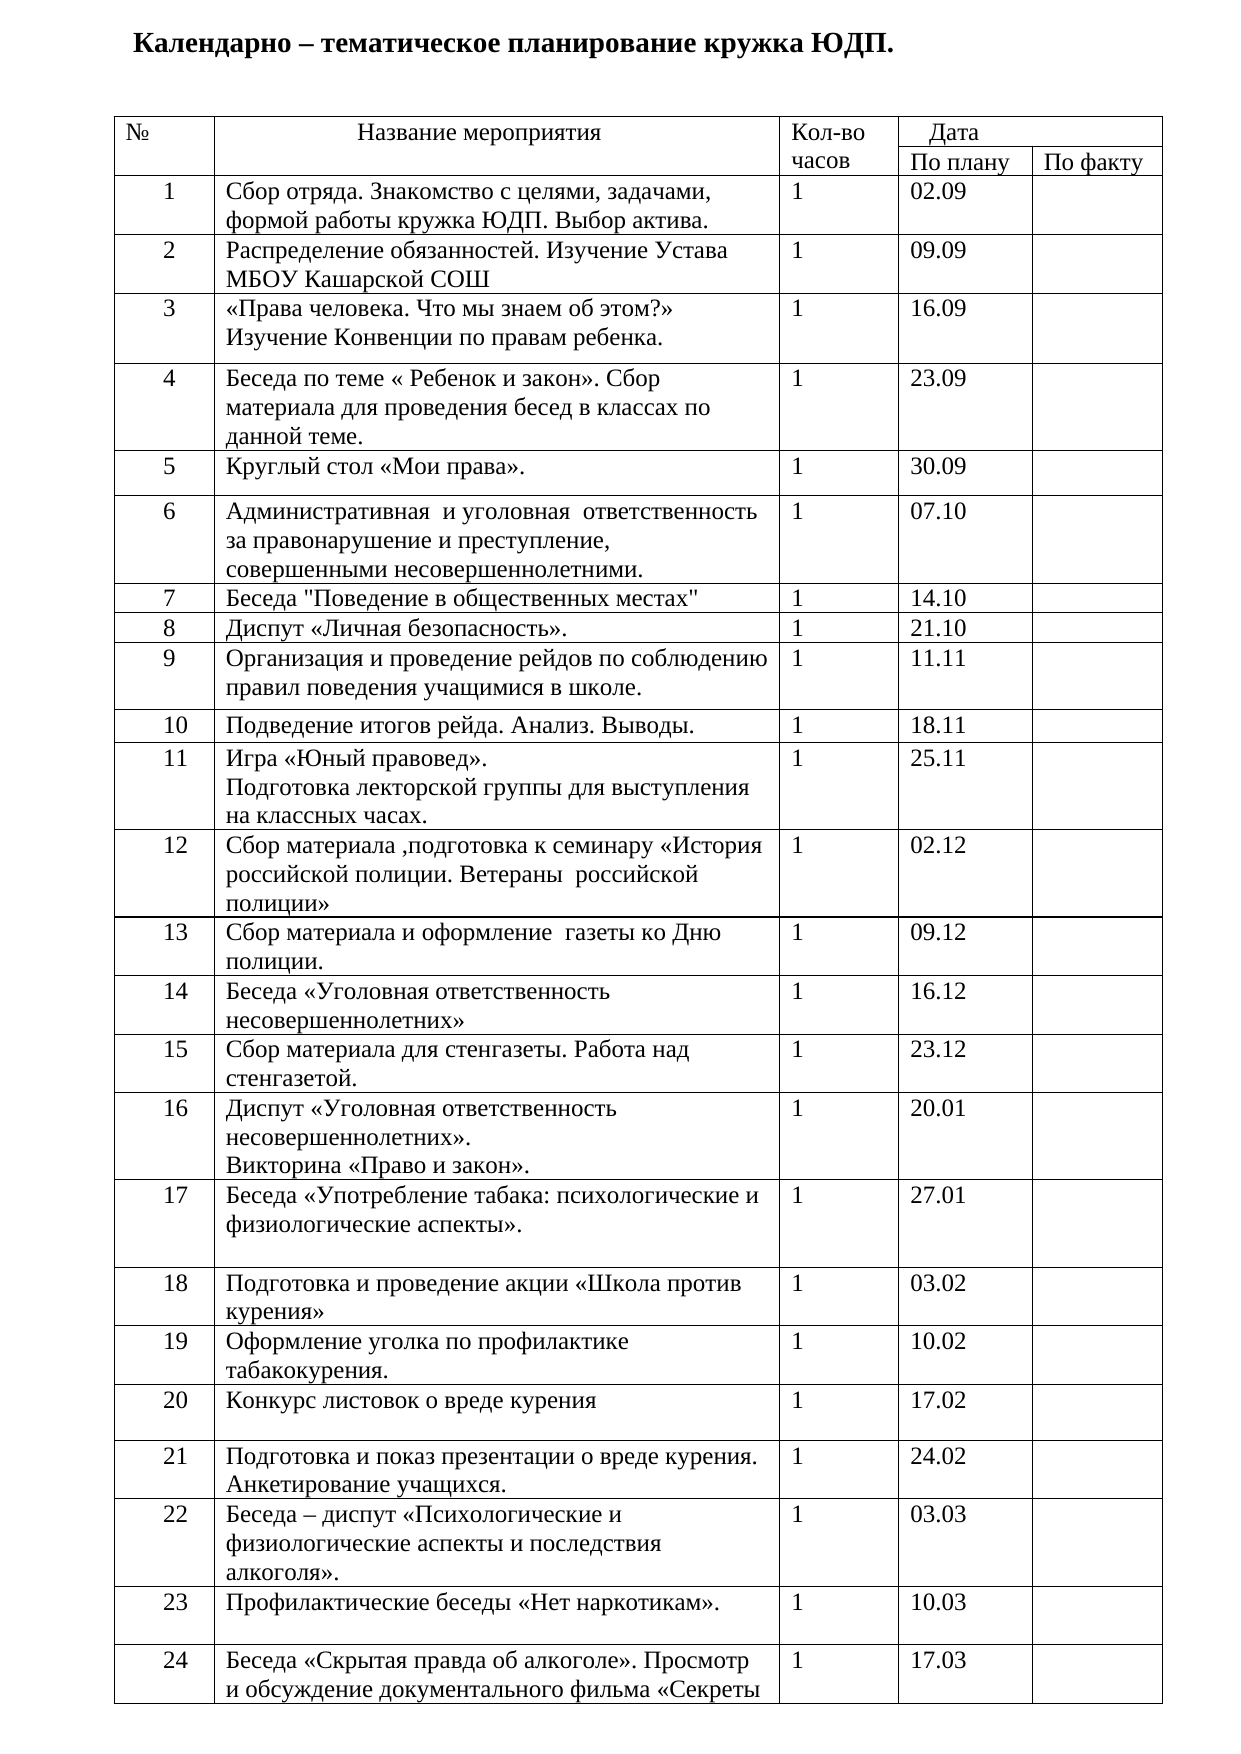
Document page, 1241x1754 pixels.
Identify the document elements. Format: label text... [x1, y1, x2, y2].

table_cell Беседа "Поведение в общественных местах" [215, 584, 779, 612]
table_cell 1 [780, 1093, 898, 1179]
table_cell [1033, 1326, 1162, 1384]
table_cell 3 [115, 294, 214, 362]
table_cell 14.10 [899, 584, 1032, 612]
table_cell [1033, 235, 1162, 292]
table_cell Административная и уголовная ответственность за правонарушение и преступление, совершенными несовершеннолетними. [215, 496, 779, 582]
table_cell 4 [115, 364, 214, 450]
table_cell [1033, 1587, 1162, 1644]
table_cell 1 [780, 1499, 898, 1586]
table_cell 30.09 [899, 451, 1032, 495]
table_cell Игра «Юный правовед». Подготовка лекторской группы для выступления на классных часах. [215, 743, 779, 829]
table_cell 15 [115, 1035, 214, 1092]
table_cell 10.03 [899, 1587, 1032, 1644]
table_cell 21 [115, 1441, 214, 1498]
table_cell 1 [780, 743, 898, 829]
table_cell [1033, 1441, 1162, 1498]
table_cell 2 [115, 235, 214, 292]
table_cell Беседа «Употребление табака: психологические и физиологические аспекты». [215, 1180, 779, 1267]
table_cell 16.09 [899, 294, 1032, 362]
table_cell 14 [115, 976, 214, 1033]
table_cell [1033, 613, 1162, 642]
table_cell Круглый стол «Мои права». [215, 451, 779, 495]
table_cell [1033, 976, 1162, 1033]
table_header Дата [899, 117, 1162, 146]
table_cell 09.12 [899, 918, 1032, 975]
table_cell Сбор материала и оформление газеты ко Дню полиции. [215, 918, 779, 975]
table_cell 03.03 [899, 1499, 1032, 1586]
table_cell 6 [115, 496, 214, 582]
table_cell [1033, 743, 1162, 829]
table_cell 5 [115, 451, 214, 495]
table_cell 02.12 [899, 830, 1032, 916]
table_cell 9 [115, 643, 214, 709]
table_cell 1 [780, 584, 898, 612]
table_cell 02.09 [899, 176, 1032, 234]
table_cell 16 [115, 1093, 214, 1179]
table_cell Беседа – диспут «Психологические и физиологические аспекты и последствия алкоголя». [215, 1499, 779, 1586]
table_cell Сбор материала ,подготовка к семинару «История российской полиции. Ветераны российской полиции» [215, 830, 779, 916]
table_cell [1033, 1093, 1162, 1179]
table_cell 1 [780, 364, 898, 450]
table_cell Диспут «Уголовная ответственность несовершеннолетних». Викторина «Право и закон». [215, 1093, 779, 1179]
table_cell 1 [780, 1180, 898, 1267]
table_cell Подведение итогов рейда. Анализ. Выводы. [215, 710, 779, 742]
table_cell 1 [780, 1326, 898, 1384]
table_cell 11.11 [899, 643, 1032, 709]
table_cell 09.09 [899, 235, 1032, 292]
table_cell 16.12 [899, 976, 1032, 1033]
table_cell 1 [780, 613, 898, 642]
table_cell [1033, 1180, 1162, 1267]
table_header Кол-во часов [780, 117, 898, 175]
table_cell Конкурс листовок о вреде курения [215, 1385, 779, 1440]
table_cell Распределение обязанностей. Изучение Устава МБОУ Кашарской СОШ [215, 235, 779, 292]
table_cell 1 [115, 176, 214, 234]
table_cell 8 [115, 613, 214, 642]
table_cell 17 [115, 1180, 214, 1267]
table_header Название мероприятия [215, 117, 779, 175]
table_cell [1033, 364, 1162, 450]
table_cell Подготовка и проведение акции «Школа против курения» [215, 1268, 779, 1325]
table_cell 24.02 [899, 1441, 1032, 1498]
table_cell 1 [780, 1441, 898, 1498]
table_cell 23.12 [899, 1035, 1032, 1092]
table_cell 7 [115, 584, 214, 612]
table_cell Подготовка и показ презентации о вреде курения. Анкетирование учащихся. [215, 1441, 779, 1498]
table_cell [1033, 1268, 1162, 1325]
table_cell Сбор материала для стенгазеты. Работа над стенгазетой. [215, 1035, 779, 1092]
table_cell [1033, 710, 1162, 742]
table_cell 1 [780, 176, 898, 234]
table_cell Сбор отряда. Знакомство с целями, задачами, формой работы кружка ЮДП. Выбор актива. [215, 176, 779, 234]
table_cell 1 [780, 976, 898, 1033]
table_cell [1033, 584, 1162, 612]
table_cell 1 [780, 1645, 898, 1703]
table_cell 1 [780, 1587, 898, 1644]
table_cell [1033, 918, 1162, 975]
table_cell [1033, 496, 1162, 582]
table_cell 1 [780, 1268, 898, 1325]
table_cell 10.02 [899, 1326, 1032, 1384]
table_cell 1 [780, 830, 898, 916]
table_cell Профилактические беседы «Нет наркотикам». [215, 1587, 779, 1644]
table_header № [115, 117, 214, 175]
table_cell [1033, 643, 1162, 709]
table_cell [1033, 1035, 1162, 1092]
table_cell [215, 1645, 779, 1703]
table_cell 22 [115, 1499, 214, 1586]
table_cell 23 [115, 1587, 214, 1644]
text Календарно – тематическое планирование кружка ЮДП. [133, 25, 1152, 58]
table_cell 19 [115, 1326, 214, 1384]
table_cell [1033, 176, 1162, 234]
table_cell 11 [115, 743, 214, 829]
table_cell 20.01 [899, 1093, 1032, 1179]
table_cell Диспут «Личная безопасность». [215, 613, 779, 642]
table_cell 10 [115, 710, 214, 742]
table_cell 18.11 [899, 710, 1032, 742]
table_cell 27.01 [899, 1180, 1032, 1267]
table_cell 23.09 [899, 364, 1032, 450]
table_cell 03.02 [899, 1268, 1032, 1325]
table_cell 1 [780, 451, 898, 495]
table_cell 21.10 [899, 613, 1032, 642]
table_cell [1033, 1645, 1162, 1703]
table_cell 24 [115, 1645, 214, 1703]
table_cell «Права человека. Что мы знаем об этом?» Изучение Конвенции по правам ребенка. [215, 294, 779, 362]
table_cell [1033, 294, 1162, 362]
table_cell [1033, 1499, 1162, 1586]
table_cell Оформление уголка по профилактике табакокурения. [215, 1326, 779, 1384]
table_cell 1 [780, 294, 898, 362]
table_cell 20 [115, 1385, 214, 1440]
table_cell 07.10 [899, 496, 1032, 582]
table_cell [1033, 830, 1162, 916]
table_cell По факту [1033, 147, 1162, 175]
table_cell Беседа «Уголовная ответственность несовершеннолетних» [215, 976, 779, 1033]
table_cell 13 [115, 918, 214, 975]
table_cell 1 [780, 1035, 898, 1092]
table_cell 1 [780, 1385, 898, 1440]
table_cell 17.02 [899, 1385, 1032, 1440]
table_cell По плану [899, 147, 1032, 175]
table_cell [1033, 451, 1162, 495]
table_cell Организация и проведение рейдов по соблюдению правил поведения учащимися в школе. [215, 643, 779, 709]
table_cell [1033, 1385, 1162, 1440]
table_cell 1 [780, 235, 898, 292]
table_cell Беседа по теме « Ребенок и закон». Сбор материала для проведения бесед в классах по данной теме. [215, 364, 779, 450]
table_cell 1 [780, 643, 898, 709]
table_cell 25.11 [899, 743, 1032, 829]
table_cell 17.03 [899, 1645, 1032, 1703]
table_cell 1 [780, 710, 898, 742]
table_cell 1 [780, 496, 898, 582]
table_cell 1 [780, 918, 898, 975]
table_cell 12 [115, 830, 214, 916]
table_cell 18 [115, 1268, 214, 1325]
